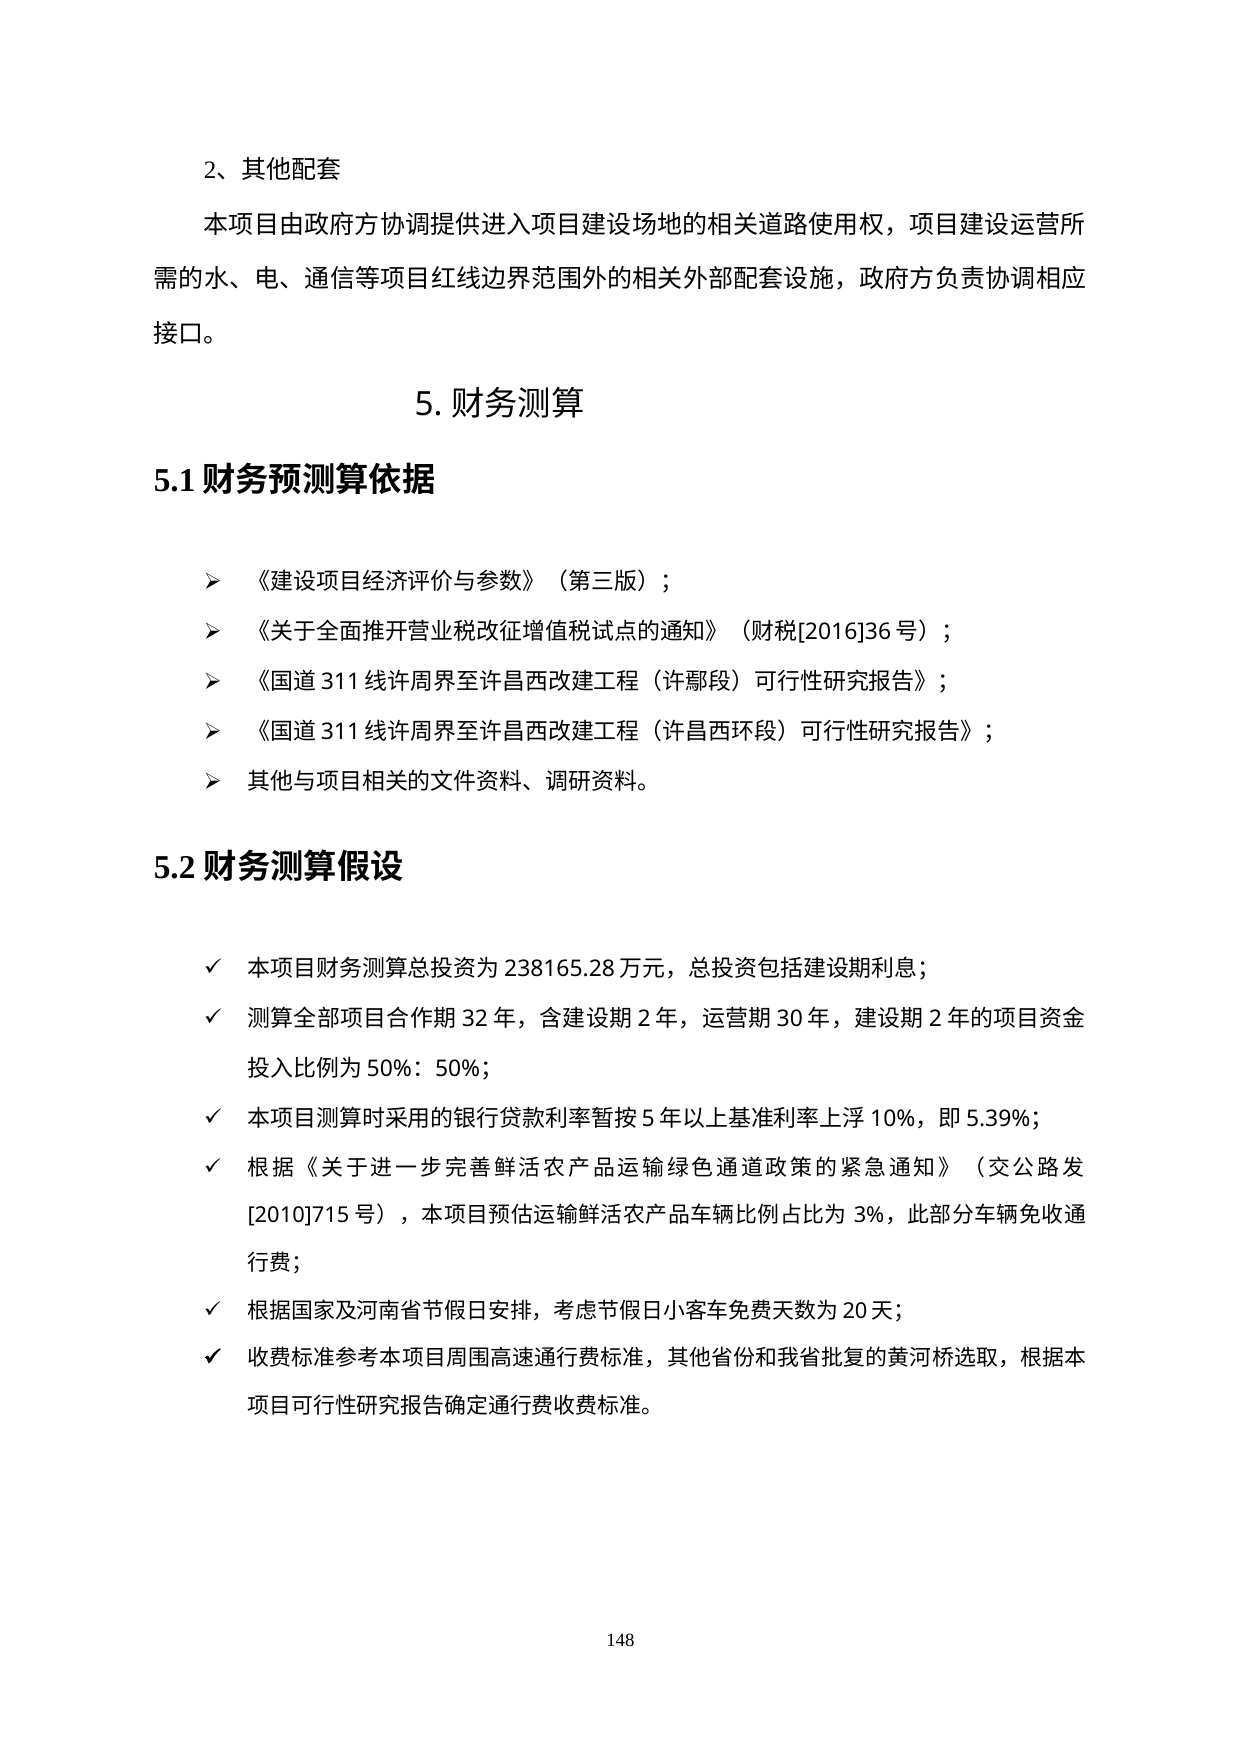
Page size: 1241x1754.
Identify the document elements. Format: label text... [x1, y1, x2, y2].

subtitle 5.2 财务测算假设 [153, 839, 1087, 888]
text 2、其他配套 [153, 150, 1087, 186]
list 本项目财务测算总投资为238165.28万元，总投资包括建设期利息； [203, 950, 1087, 983]
list 根据国家及河南省节假日安排，考虑节假日小客车免费天数为20天； [203, 1293, 1087, 1324]
list 测算全部项目合作期32年，含建设期2年，运营期30年，建设期2年的项目资金投入比例为50%：50%； [203, 1000, 1087, 1083]
subtitle 5.1财务预测算依据 [153, 452, 1087, 501]
subtitle 5. 财务测算 [414, 380, 1087, 425]
list 《关于全面推开营业税改征增值税试点的通知》（财税[2016]36号）； [203, 613, 1087, 646]
list 《建设项目经济评价与参数》（第三版）； [203, 563, 1087, 596]
list 收费标准参考本项目周围高速通行费标准，其他省份和我省批复的黄河桥选取，根据本项目可行性研究报告确定通行费收费标准。 [203, 1340, 1087, 1419]
list 《国道311线许周界至许昌西改建工程（许昌西环段）可行性研究报告》； [203, 713, 1087, 746]
list 根据《关于进一步完善鲜活农产品运输绿色通道政策的紧急通知》（交公路发[2010]715号），本项目预估运输鲜活农产品车辆比例占比为3%，此部分车辆免收通行费； [203, 1150, 1087, 1277]
text 本项目由政府方协调提供进入项目建设场地的相关道路使用权，项目建设运营所需的水、电、通信等项目红线边界范围外的相关外部配套设施，政府方负责协调相应接口。 [153, 204, 1087, 349]
list 《国道311线许周界至许昌西改建工程（许鄢段）可行性研究报告》； [203, 663, 1087, 696]
list 其他与项目相关的文件资料、调研资料。 [203, 763, 1087, 796]
list 本项目测算时采用的银行贷款利率暂按5年以上基准利率上浮10%，即5.39%； [203, 1100, 1087, 1133]
